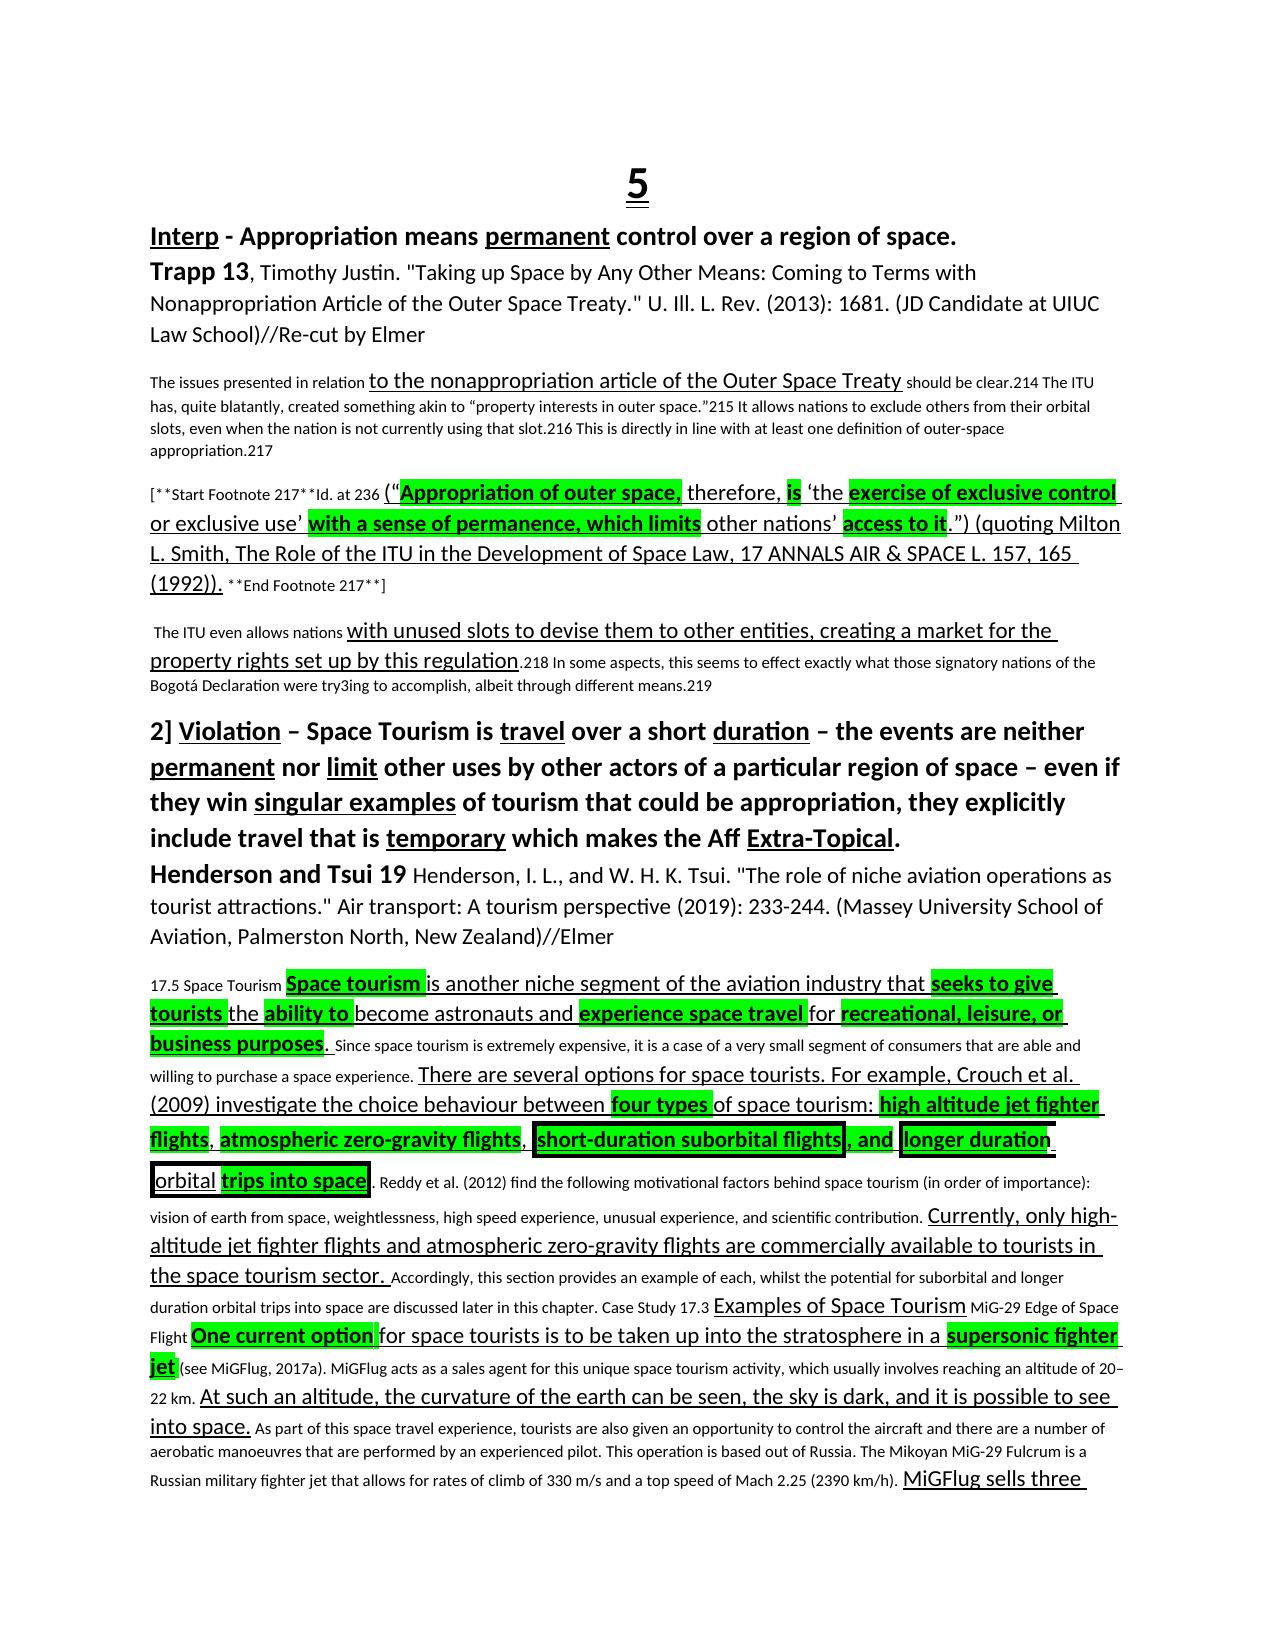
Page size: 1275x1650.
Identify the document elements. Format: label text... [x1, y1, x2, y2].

subtitle Interp - Appropriation means permanent control over a region of space. [150, 219, 1125, 252]
text The ITU even allows nations with unused slots to devise them to other entities, creating a market for the property rights set up by this regulation.218 In some aspects, this seems to effect exactly what those signatory nations of the Bogotá Declaration were try3ing to accomplish, albeit through different means.219 [150, 616, 1125, 696]
text Trapp 13, Timothy Justin. "Taking up Space by Any Other Means: Coming to Terms with Nonappropriation Article of the Outer Space Treaty." U. Ill. L. Rev. (2013): 1681. (JD Candidate at UIUC Law School)//Re-cut by Elmer [150, 254, 1125, 348]
subtitle 5 [150, 154, 1125, 210]
text Henderson and Tsui 19 Henderson, I. L., and W. H. K. Tsui. "The role of niche aviation operations as tourist attractions." Air transport: A tourism perspective (2019): 233-244. (Massey University School of Aviation, Palmerston North, New Zealand)//Elmer [150, 857, 1125, 950]
text [**Start Footnote 217**Id. at 236 (“Appropriation of outer space, therefore, is ‘the exercise of exclusive control or exclusive use’ with a sense of permanence, which limits other nations’ access to it.”) (quoting Milton L. Smith, The Role of the ITU in the Development of Space Law, 17 ANNALS AIR & SPACE L. 157, 165 (1992)). **End Footnote 217**] [150, 478, 1125, 597]
text The issues presented in relation to the nonappropriation article of the Outer Space Treaty should be clear.214 The ITU has, quite blatantly, created something akin to “property interests in outer space.”215 It allows nations to exclude others from their orbital slots, even when the nation is not currently using that slot.216 This is directly in line with at least one definition of outer-space appropriation.217 [150, 367, 1125, 460]
subtitle 2] Violation – Space Tourism is travel over a short duration – the events are neither permanent nor limit other uses by other actors of a particular region of space – even if they win singular examples of tourism that could be appropriation, they explicitly include travel that is temporary which makes the Aff Extra-Topical. [150, 714, 1125, 854]
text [150, 969, 1125, 1492]
